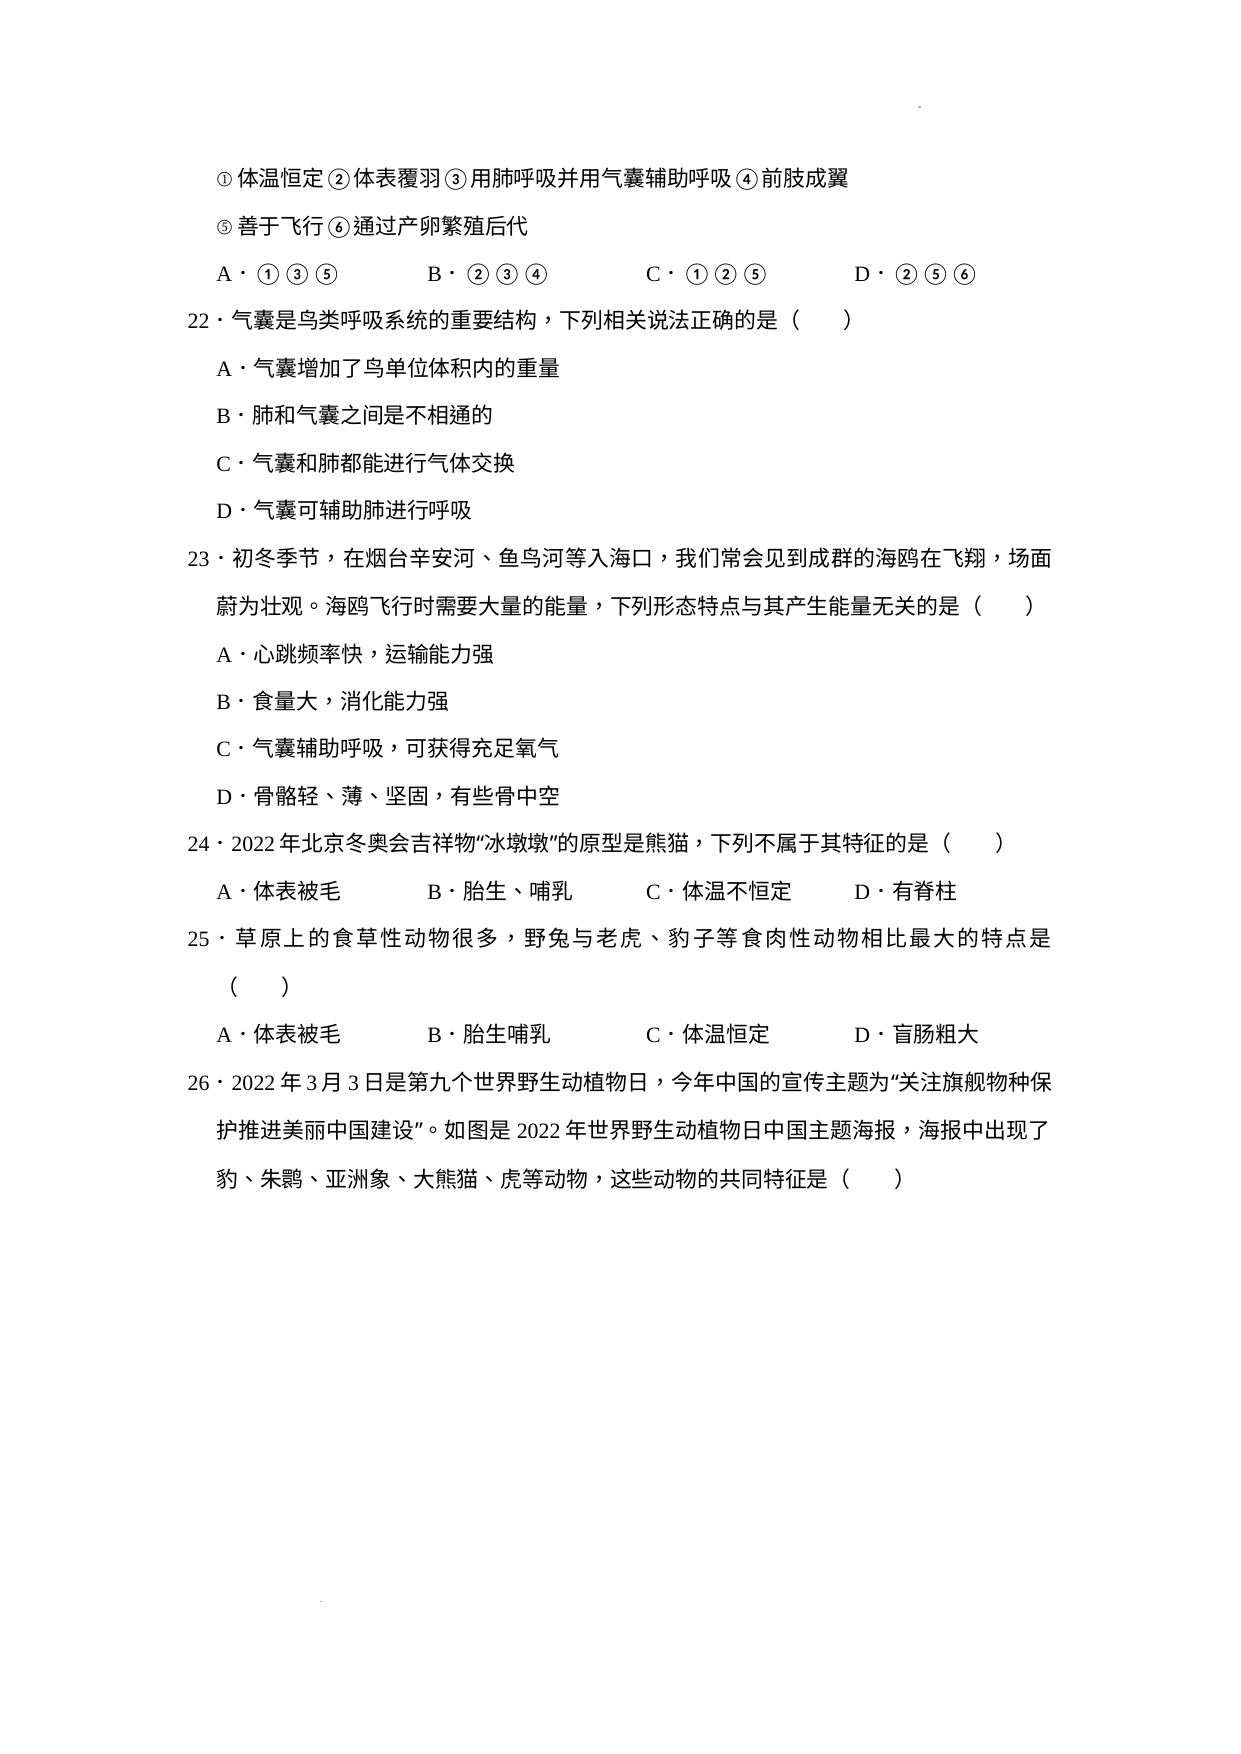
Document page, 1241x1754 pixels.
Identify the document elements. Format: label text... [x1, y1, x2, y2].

text A．心跳频率快，运输能力强 [187, 637, 1053, 670]
text 26．2022年3月3日是第九个世界野生动植物日，今年中国的宣传主题为“关注旗舰物种保护推进美丽中国建设”。如图是2022年世界野生动植物日中国主题海报，海报中出现了豹、朱鹮、亚洲象、大熊猫、虎等动物，这些动物的共同特征是（ ） [187, 1065, 1053, 1195]
text A．①③⑤ B．②③④ C．①②⑤ D．②⑤⑥ [187, 257, 1053, 289]
text 24．2022年北京冬奥会吉祥物“冰墩墩”的原型是熊猫，下列不属于其特征的是（ ） [187, 827, 1053, 859]
text A．体表被毛 B．胎生、哺乳 C．体温不恒定 D．有脊柱 [187, 874, 1053, 907]
text C．气囊辅助呼吸，可获得充足氧气 [187, 732, 1053, 764]
text 23．初冬季节，在烟台辛安河、鱼鸟河等入海口，我们常会见到成群的海鸥在飞翔，场面蔚为壮观。海鸥飞行时需要大量的能量，下列形态特点与其产生能量无关的是（ ） [187, 541, 1053, 622]
text ⑤善于飞行⑥通过产卵繁殖后代 [216, 209, 1053, 242]
text ①体温恒定②体表覆羽③用肺呼吸并用气囊辅助呼吸④前肢成翼 [216, 162, 1053, 194]
text D．气囊可辅助肺进行呼吸 [187, 494, 1053, 526]
text 25．草原上的食草性动物很多，野兔与老虎、豹子等食肉性动物相比最大的特点是（ ） [187, 922, 1053, 1003]
text A．气囊增加了鸟单位体积内的重量 [187, 352, 1053, 384]
text C．气囊和肺都能进行气体交换 [187, 446, 1053, 479]
text A．体表被毛 B．胎生哺乳 C．体温恒定 D．盲肠粗大 [187, 1018, 1053, 1050]
text B．食量大，消化能力强 [187, 685, 1053, 717]
text 22．气囊是鸟类呼吸系统的重要结构，下列相关说法正确的是（ ） [187, 304, 1053, 337]
text D．骨骼轻、薄、坚固，有些骨中空 [187, 779, 1053, 812]
text B．肺和气囊之间是不相通的 [187, 399, 1053, 431]
